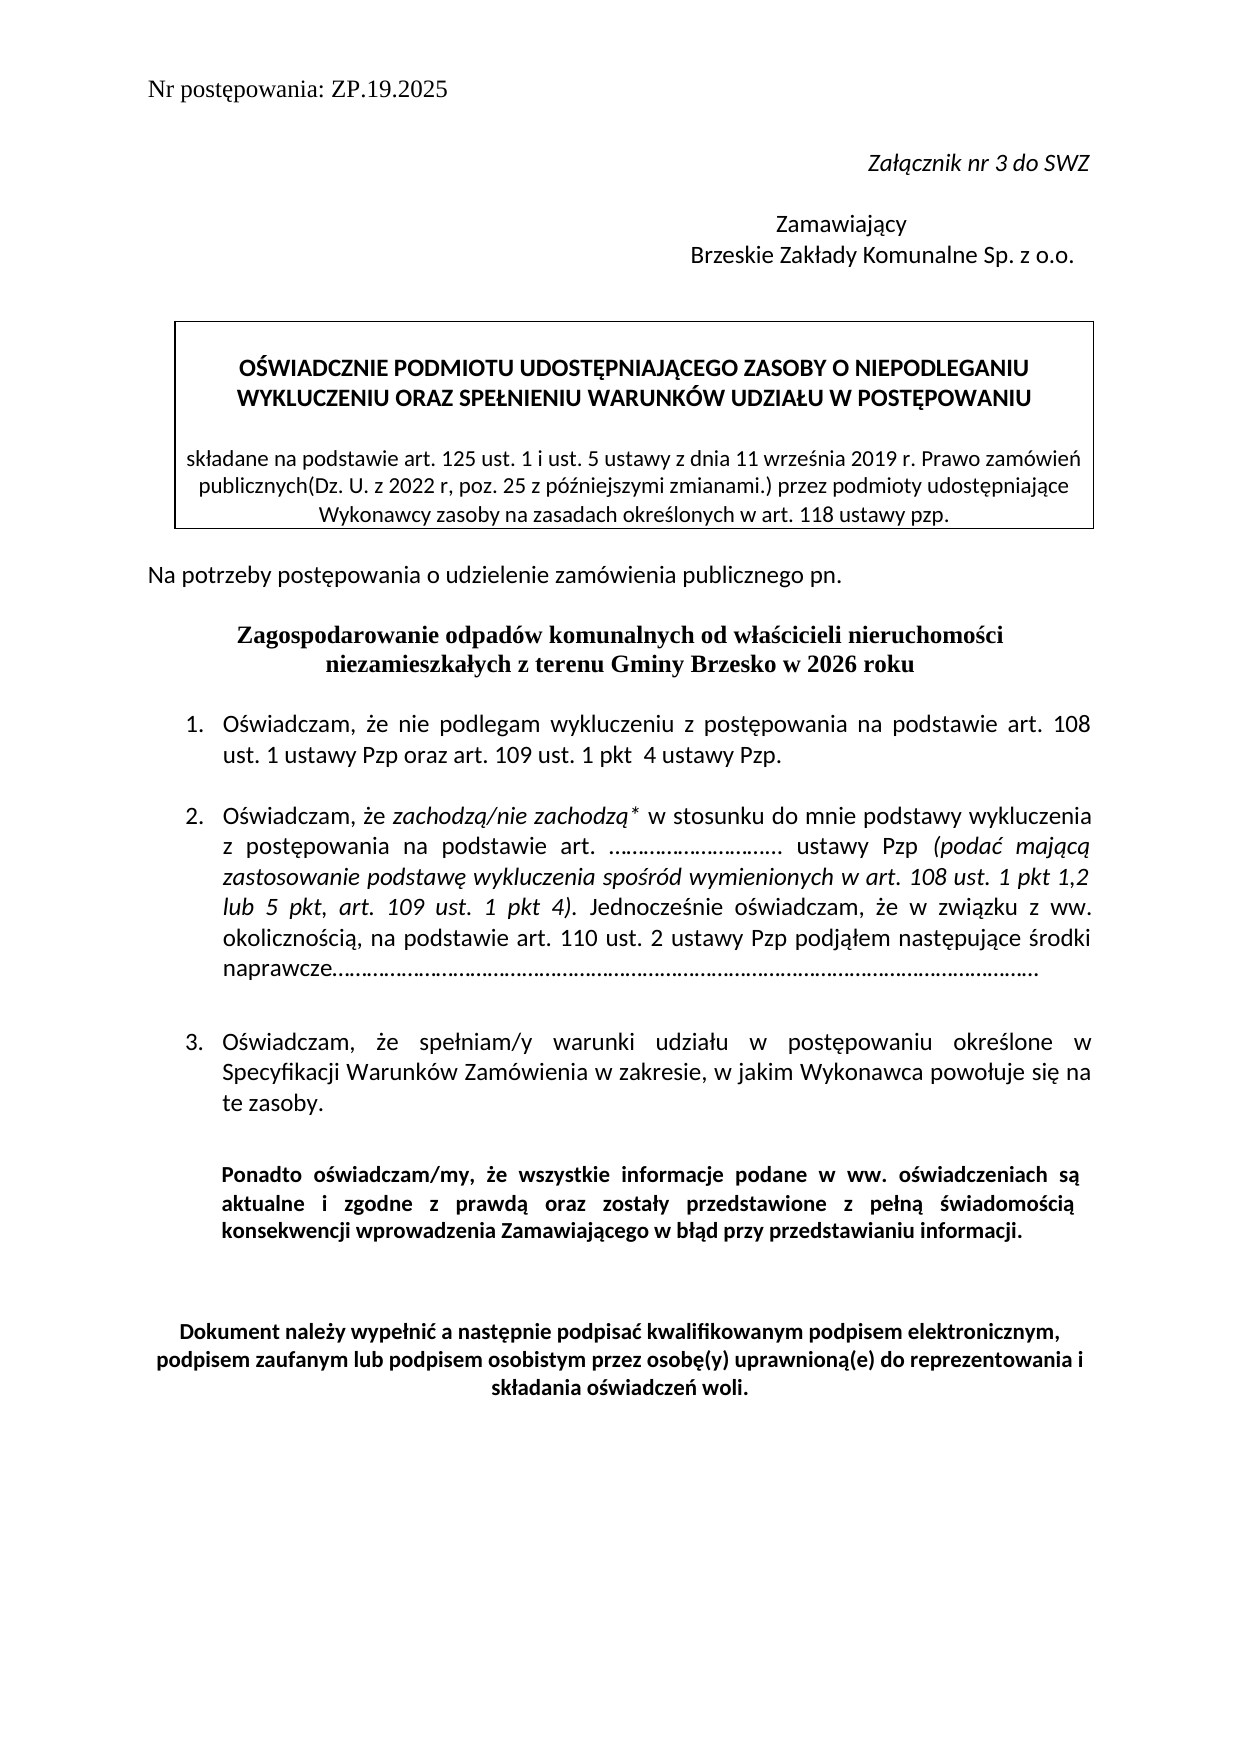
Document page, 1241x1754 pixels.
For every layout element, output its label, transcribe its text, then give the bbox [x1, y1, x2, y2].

text Załącznik nr 3 do SWZ [811, 148, 1093, 178]
list Oświadczam, że zachodzą/nie zachodzą* w stosunku do mnie podstawy wykluczenia z postępowania na podstawie art. ………………………... ustawy Pzp (podać mającą zastosowanie podstawę wykluczenia spośród wymienionych w art. 108 ust. 1 pkt 1,2 lub 5 pkt, art. 109 ust. 1 pkt 4). Jednocześnie oświadczam, że w związku z ww. okolicznością, na podstawie art. 110 ust. 2 ustawy Pzp podjąłem następujące środki naprawcze…………………………………………………………………………………………………………… [185, 800, 1093, 1013]
table_header OŚWIADCZNIE PODMIOTU UDOSTĘPNIAJĄCEGO ZASOBY O NIEPODLEGANIU WYKLUCZENIU ORAZ SPEŁNIENIU WARUNKÓW UDZIAŁU W POSTĘPOWANIU składane na podstawie art. 125 ust. 1 i ust. 5 ustawy z dnia 11 września 2019 r. Prawo zamówień publicznych(Dz. U. z 2022 r, poz. 25 z późniejszymi zmianami.) przez podmioty udostępniające Wykonawcy zasoby na zasadach określonych w art. 118 ustawy pzp. [176, 322, 1093, 528]
list Oświadczam, że nie podlegam wykluczeniu z postępowania na podstawie art. 108 ust. 1 ustawy Pzp oraz art. 109 ust. 1 pkt 4 ustawy Pzp. [185, 708, 1093, 769]
list Oświadczam, że spełniam/y warunki udziału w postępowaniu określone w Specyfikacji Warunków Zamówienia w zakresie, w jakim Wykonawca powołuje się na te zasoby. [185, 1026, 1093, 1118]
text Zamawiający [516, 209, 1093, 239]
text Dokument należy wypełnić a następnie podpisać kwalifikowanym podpisem elektronicznym, podpisem zaufanym lub podpisem osobistym przez osobę(y) uprawnioną(e) do reprezentowania i składania oświadczeń woli. [148, 1317, 1093, 1401]
text Brzeskie Zakłady Komunalne Sp. z o.o. [148, 239, 1093, 270]
text Ponadto oświadczam/my, że wszystkie informacje podane w ww. oświadczeniach są aktualne i zgodne z prawdą oraz zostały przedstawione z pełną świadomością konsekwencji wprowadzenia Zamawiającego w błąd przy przedstawianiu informacji. [148, 1161, 1093, 1245]
text Na potrzeby postępowania o udzielenie zamówienia publicznego pn. [148, 559, 1093, 590]
text Zagospodarowanie odpadów komunalnych od właścicieli nieruchomości niezamieszkałych z terenu Gminy Brzesko w 2026 roku [148, 620, 1093, 678]
